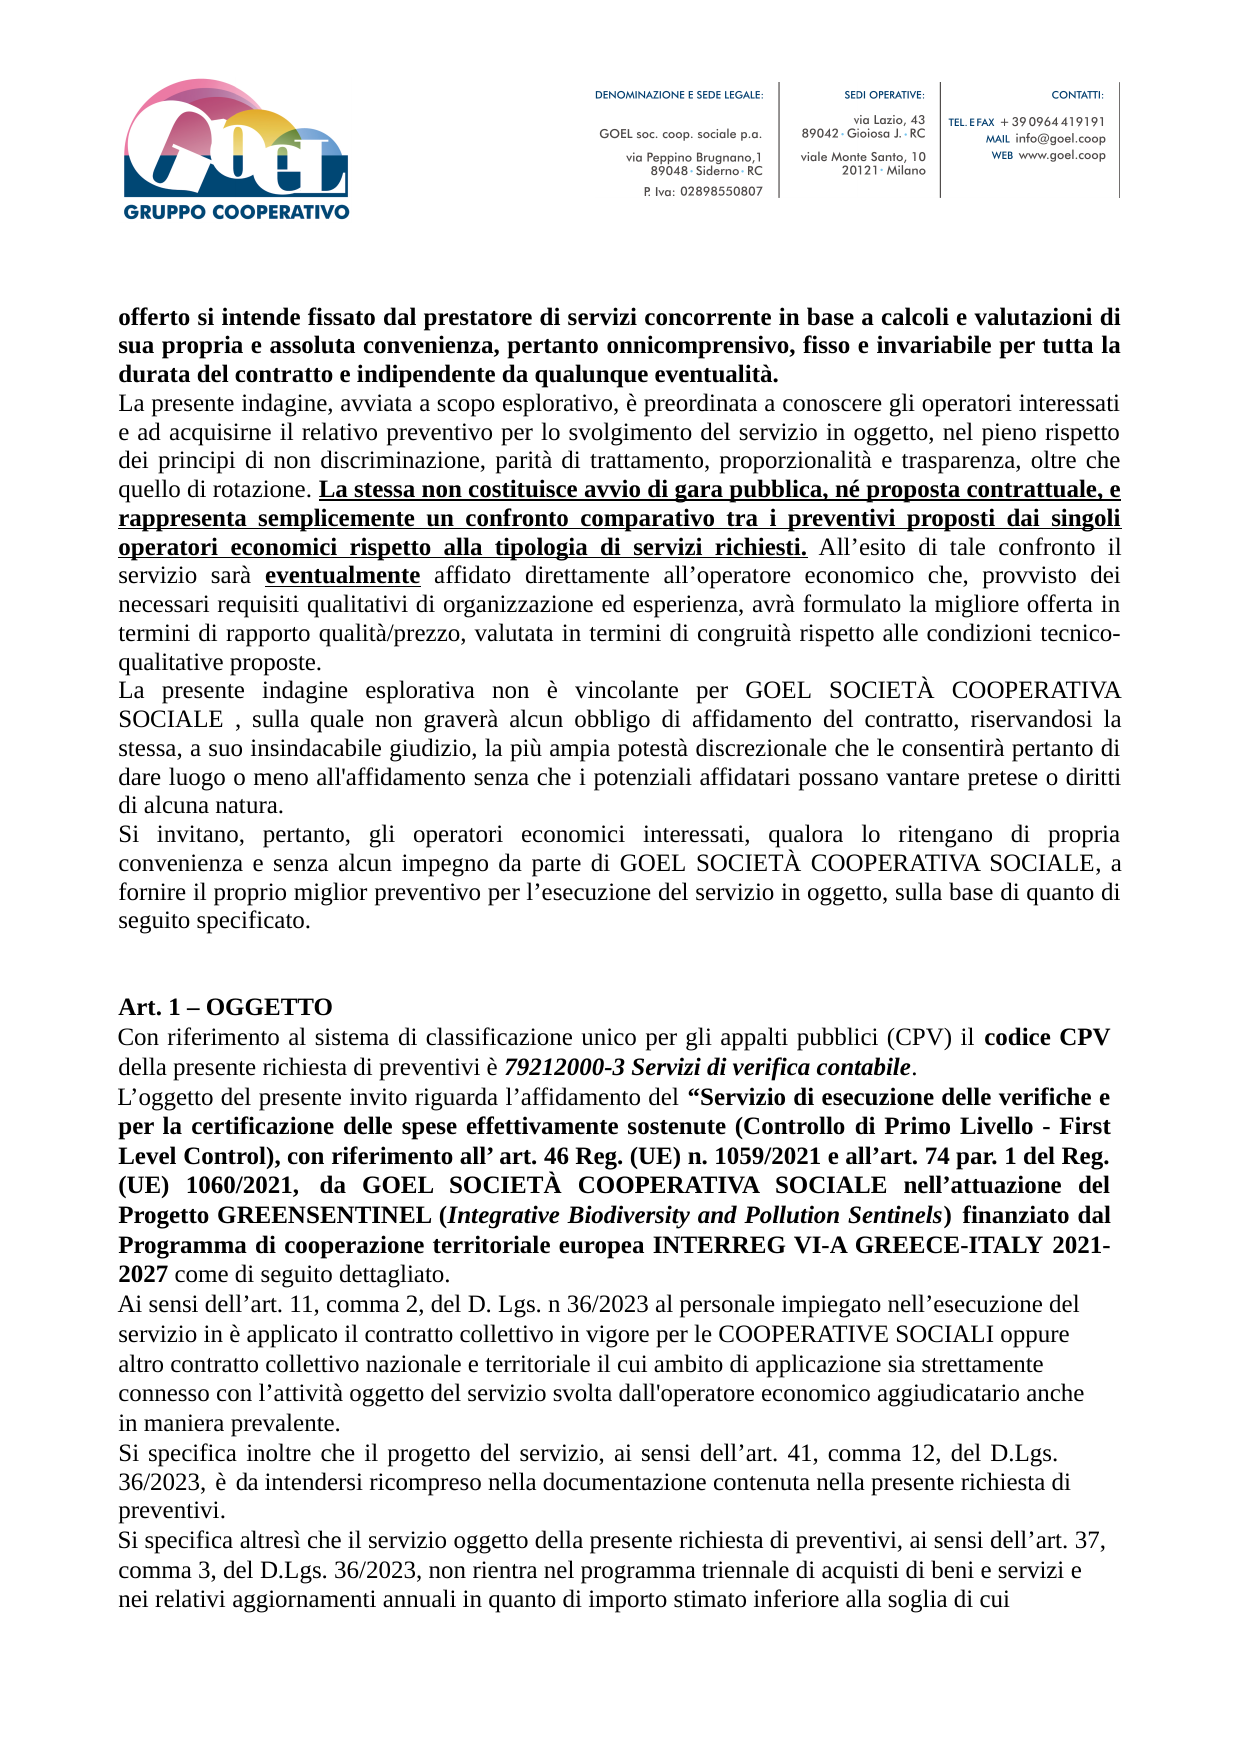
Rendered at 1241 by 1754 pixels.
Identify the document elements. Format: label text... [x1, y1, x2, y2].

picture [595, 82, 1120, 198]
text La presente indagine esplorativa non è vincolante per GOEL SOCIETÀ COOPERATIVA SOCIALE , sulla quale non graverà alcun obbligo di affidamento del contratto, riservandosi la stessa, a suo insindacabile giudizio, la più ampia potestà discrezionale che le consentirà pertanto di dare luogo o meno all'affidamento senza che i potenziali affidatari possano vantare pretese o diritti di alcuna natura. [118, 676, 1122, 819]
text L’oggetto del presente invito riguarda l’affidamento del “Servizio di esecuzione delle verifiche e per la certificazione delle spese effettivamente sostenute (Controllo di Primo Livello - First Level Control), con riferimento all’ art. 46 Reg. (UE) n. 1059/2021 e all’art. 74 par. 1 del Reg. (UE) 1060/2021, da GOEL SOCIETÀ COOPERATIVA SOCIALE nell’attuazione del Progetto GREENSENTINEL (Integrative Biodiversity and Pollution Sentinels) finanziato dal Programma di cooperazione territoriale europea INTERREG VI-A GREECE-ITALY 2021-2027 come di seguito dettagliato. [117, 1082, 1111, 1288]
text Art. 1 – OGGETTO [118, 992, 1122, 1021]
text La presente indagine, avviata a scopo esplorativo, è preordinata a conoscere gli operatori interessati e ad acquisirne il relativo preventivo per lo svolgimento del servizio in oggetto, nel pieno rispetto dei principi di non discriminazione, parità di trattamento, proporzionalità e trasparenza, oltre che quello di rotazione. La stessa non costituisce avvio di gara pubblica, né proposta contrattuale, e rappresenta semplicemente un confronto comparativo tra i preventivi proposti dai singoli operatori economici rispetto alla tipologia di servizi richiesti. All’esito di tale confronto il servizio sarà eventualmente affidato direttamente all’operatore economico che, provvisto dei necessari requisiti qualitativi di organizzazione ed esperienza, avrà formulato la migliore offerta in termini di rapporto qualità/prezzo, valutata in termini di congruità rispetto alle condizioni tecnico-qualitative proposte. [118, 529, 1122, 676]
text La presente indagine, avviata a scopo esplorativo, è preordinata a conoscere gli operatori interessati e ad acquisirne il relativo preventivo per lo svolgimento del servizio in oggetto, nel pieno rispetto dei principi di non discriminazione, parità di trattamento, proporzionalità e trasparenza, oltre che quello di rotazione. La stessa non costituisce avvio di gara pubblica, né proposta contrattuale, e rappresenta semplicemente un confronto comparativo tra i preventivi proposti dai singoli operatori economici rispetto alla tipologia di servizi richiesti. All’esito di tale confronto il servizio sarà eventualmente affidato direttamente all’operatore economico che, provvisto dei necessari requisiti qualitativi di organizzazione ed esperienza, avrà formulato la migliore offerta in termini di rapporto qualità/prezzo, valutata in termini di congruità rispetto alle condizioni tecnico-qualitative proposte. [118, 388, 1122, 528]
picture [119, 77, 352, 223]
text Si invitano, pertanto, gli operatori economici interessati, qualora lo ritengano di propria convenienza e senza alcun impegno da parte di GOEL SOCIETÀ COOPERATIVA SOCIALE, a fornire il proprio miglior preventivo per l’esecuzione del servizio in oggetto, sulla base di quanto di seguito specificato. [118, 819, 1122, 934]
text Si specifica inoltre che il progetto del servizio, ai sensi dell’art. 41, comma 12, del D.Lgs. 36/2023, è da intendersi ricompreso nella documentazione contenuta nella presente richiesta di preventivi. [118, 1438, 1122, 1524]
text Ai sensi dell’art. 11, comma 2, del D. Lgs. n 36/2023 al personale impiegato nell’esecuzione del servizio in è applicato il contratto collettivo in vigore per le COOPERATIVE SOCIALI oppure altro contratto collettivo nazionale e territoriale il cui ambito di applicazione sia strettamente connesso con l’attività oggetto del servizio svolta dall'operatore economico aggiudicatario anche in maniera prevalente. [117, 1289, 1110, 1437]
text Con riferimento al sistema di classificazione unico per gli appalti pubblici (CPV) il codice CPV della presente richiesta di preventivi è 79212000-3 Servizi di verifica contabile. [117, 1022, 1111, 1080]
